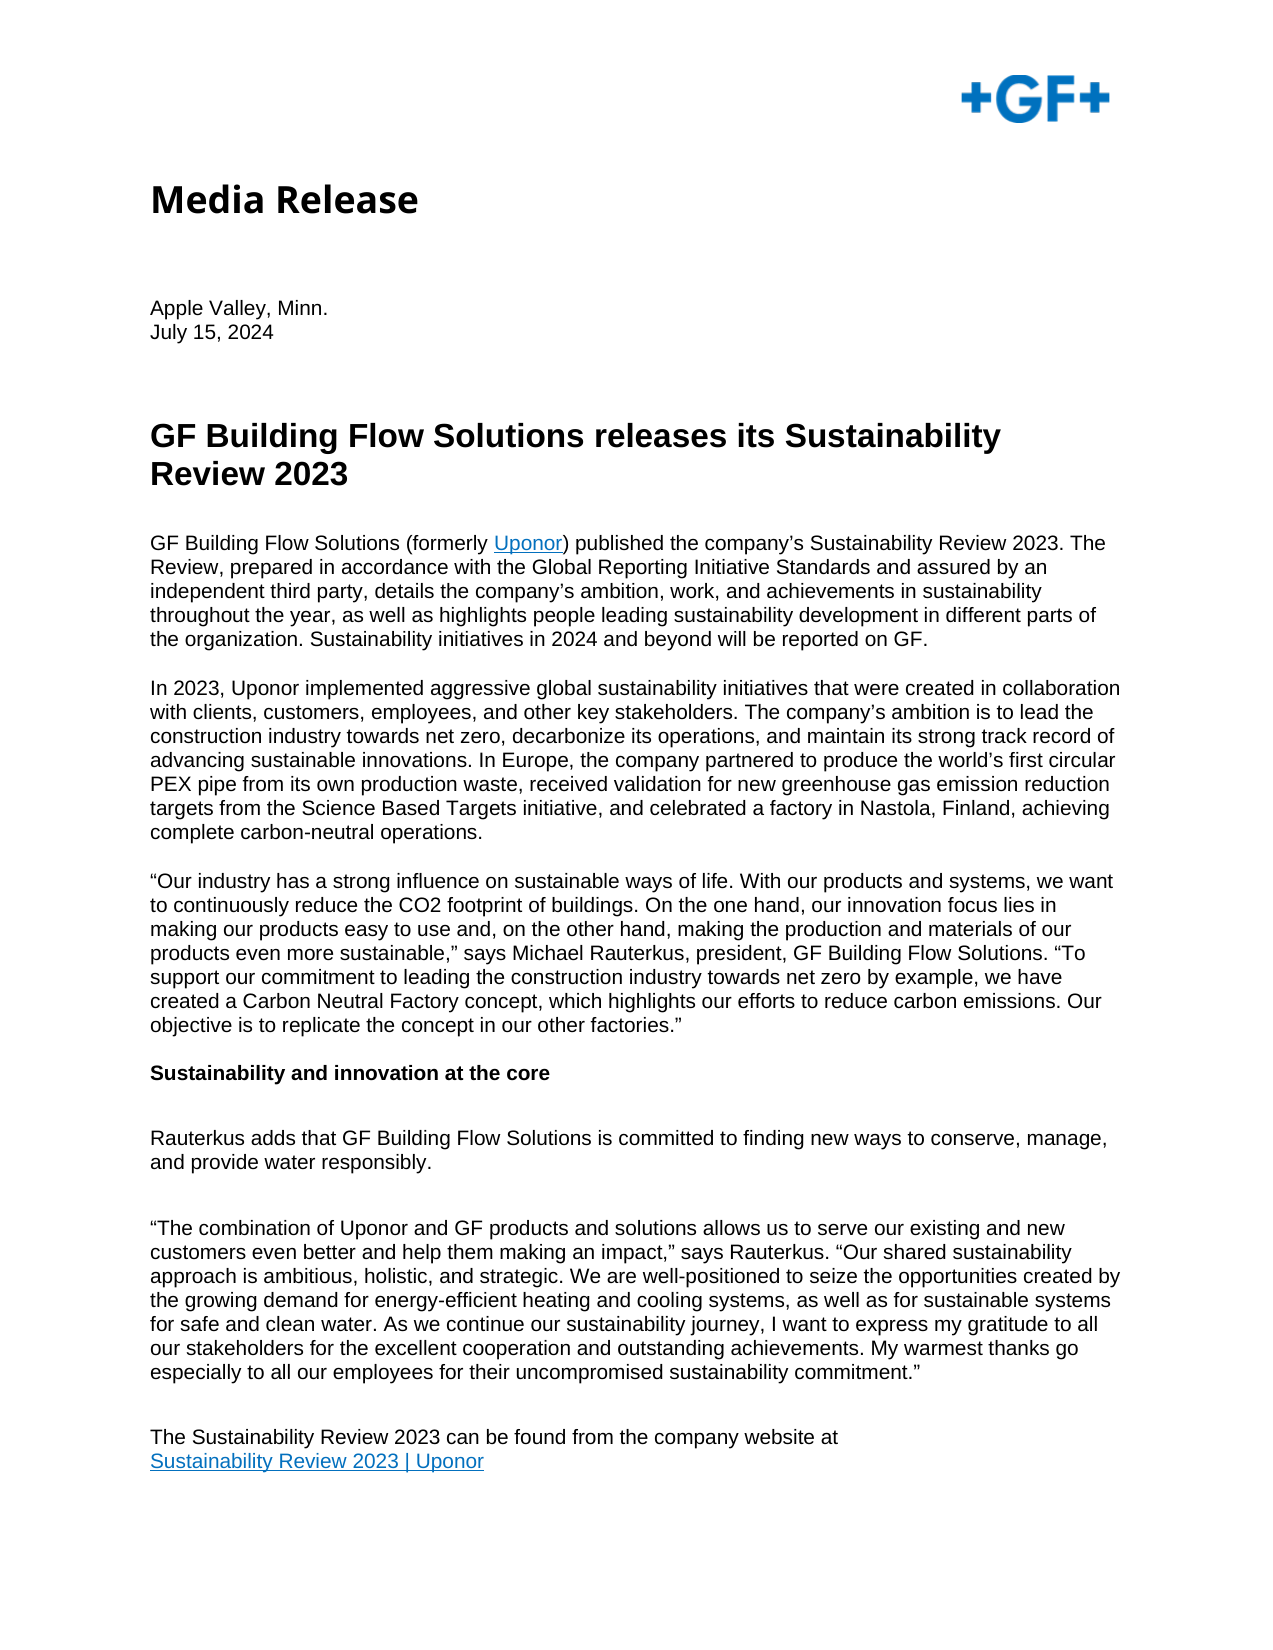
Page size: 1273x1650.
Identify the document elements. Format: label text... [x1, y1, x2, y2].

text GF Building Flow Solutions (formerly Uponor) published the company’s Sustainability Review 2023. The Review, prepared in accordance with the Global Reporting Initiative Standards and assured by an independent third party, details the company’s ambition, work, and achievements in sustainability throughout the year, as well as highlights people leading sustainability development in different parts of the organization. Sustainability initiatives in 2024 and beyond will be reported on GF. In 2023, Uponor implemented aggressive global sustainability initiatives that were created in collaboration with clients, customers, employees, and other key stakeholders. The company’s ambition is to lead the construction industry towards net zero, decarbonize its operations, and maintain its strong track record of advancing sustainable innovations. In Europe, the company partnered to produce the world’s first circular PEX pipe from its own production waste, received validation for new greenhouse gas emission reduction targets from the Science Based Targets initiative, and celebrated a factory in Nastola, Finland, achieving complete carbon-neutral operations. “Our industry has a strong influence on sustainable ways of life. With our products and systems, we want to continuously reduce the CO2 footprint of buildings. On the one hand, our innovation focus lies in making our products easy to use and, on the other hand, making the production and materials of our products even more sustainable,” says Michael Rauterkus, president, GF Building Flow Solutions. “To support our commitment to leading the construction industry towards net zero by example, we have created a Carbon Neutral Factory concept, which highlights our efforts to reduce carbon emissions. Our objective is to replicate the concept in our other factories.” [150, 531, 1123, 1037]
text Media Release [150, 173, 1123, 224]
text The Sustainability Review 2023 can be found from the company website at [150, 1425, 1123, 1449]
text Apple Valley, Minn. [150, 296, 1123, 320]
text “The combination of Uponor and GF products and solutions allows us to serve our existing and new customers even better and help them making an impact,” says Rauterkus. “Our shared sustainability approach is ambitious, holistic, and strategic. We are well-positioned to seize the opportunities created by the growing demand for energy-efficient heating and cooling systems, as well as for sustainable systems for safe and clean water. As we continue our sustainability journey, I want to express my gratitude to all our stakeholders for the excellent cooperation and outstanding achievements. My warmest thanks go especially to all our employees for their uncompromised sustainability commitment.” [150, 1216, 1123, 1383]
text Sustainability and innovation at the core [150, 1061, 1123, 1084]
picture [961, 75, 1110, 123]
text Rauterkus adds that GF Building Flow Solutions is committed to finding new ways to conserve, manage, and provide water responsibly. [150, 1126, 1123, 1174]
text July 15, 2024 [150, 320, 1123, 344]
text GF Building Flow Solutions releases its Sustainability Review 2023 [150, 416, 1123, 492]
text Sustainability Review 2023 | Uponor [150, 1449, 1123, 1473]
